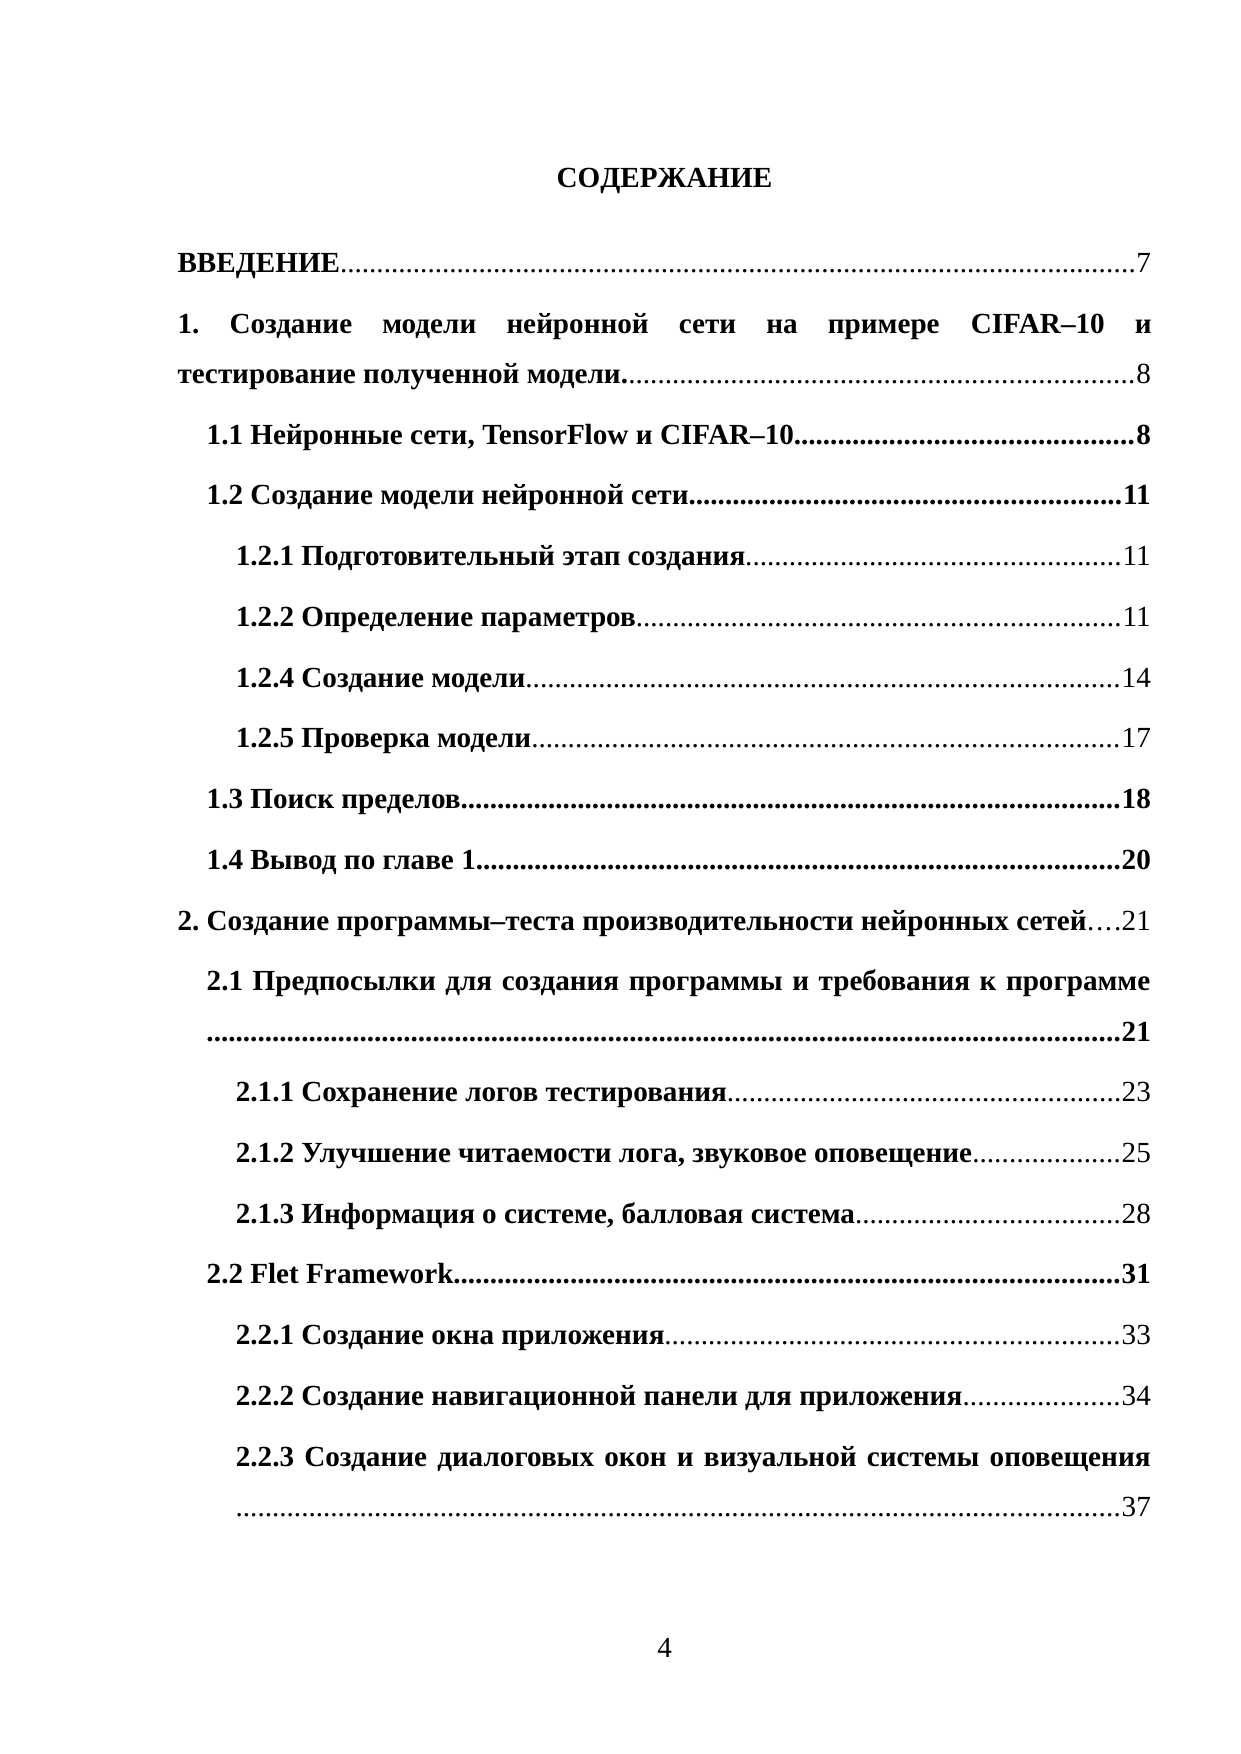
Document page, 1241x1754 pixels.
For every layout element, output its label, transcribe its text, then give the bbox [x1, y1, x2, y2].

subtitle CОДЕРЖАНИЕ [177, 160, 1152, 194]
